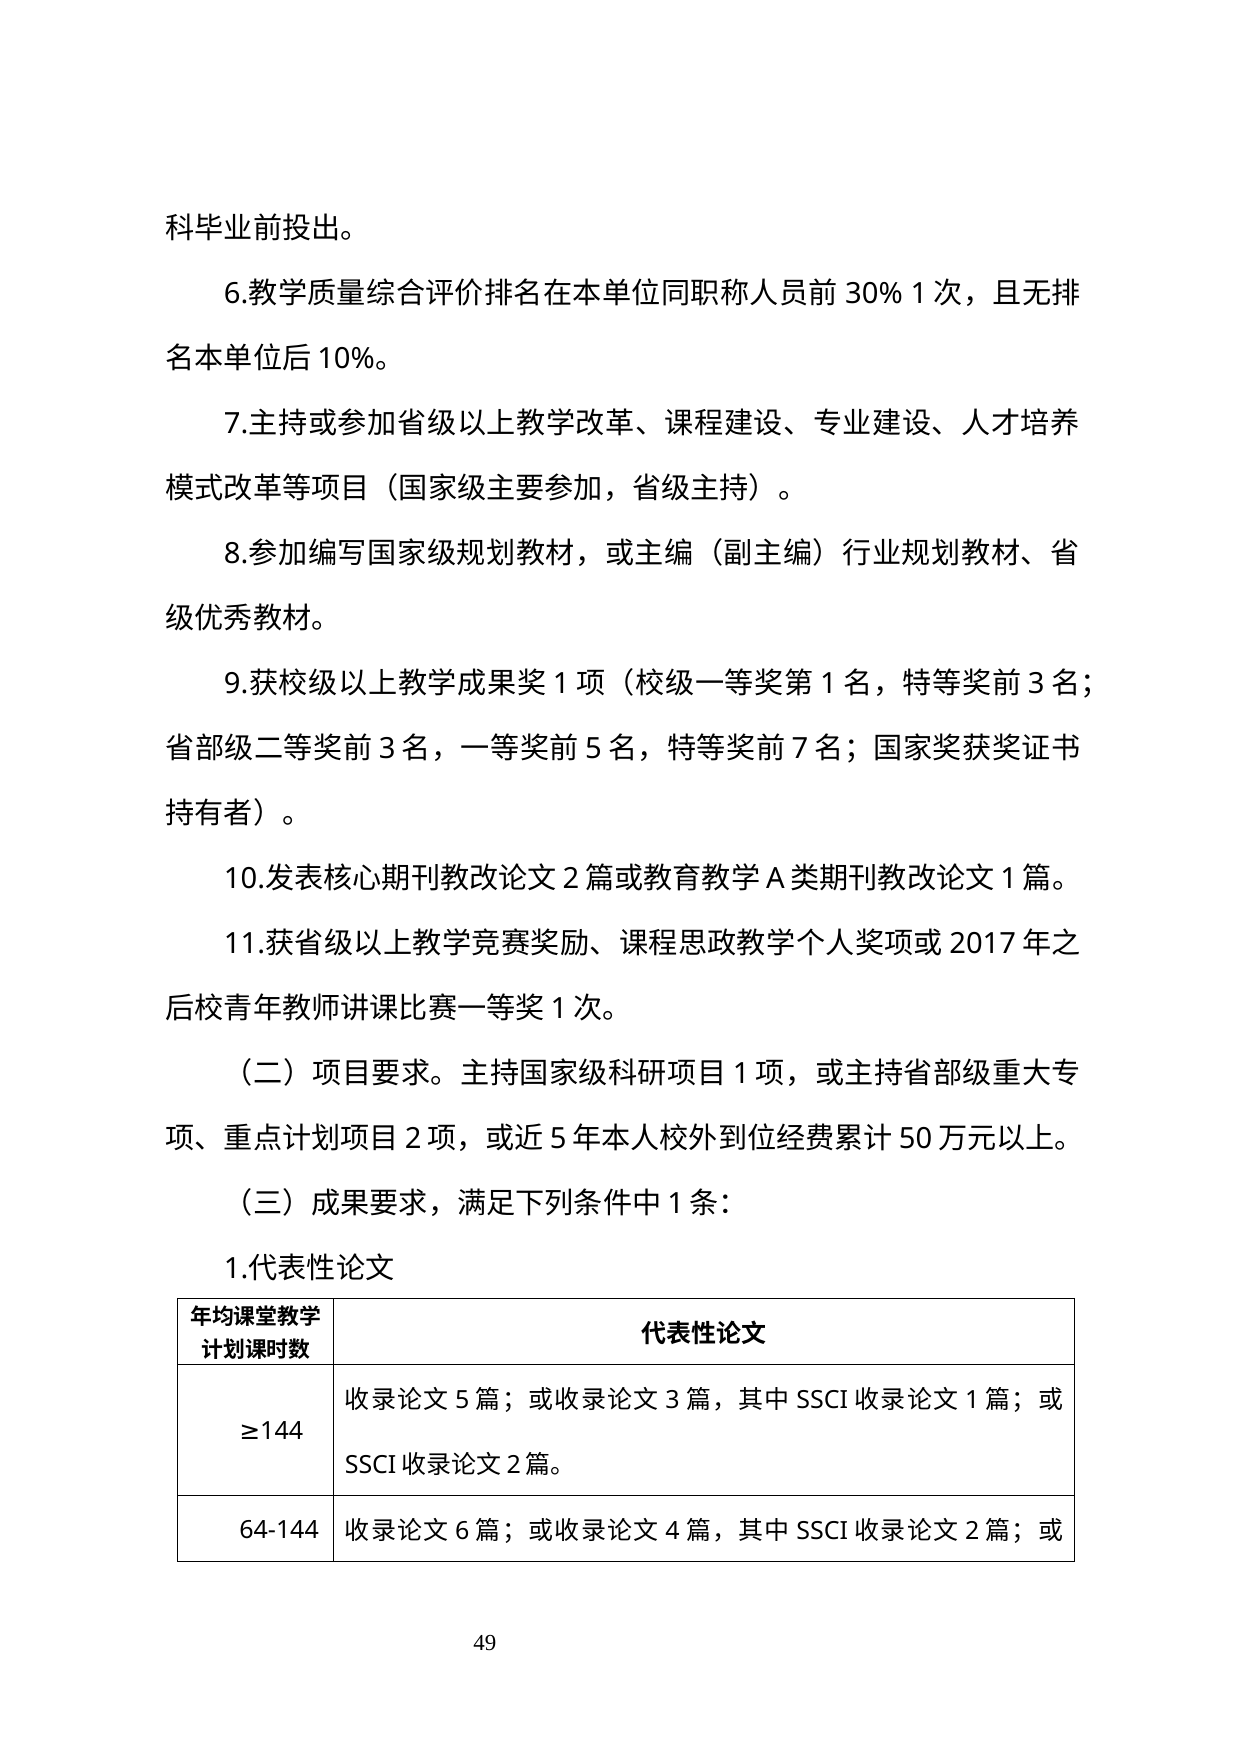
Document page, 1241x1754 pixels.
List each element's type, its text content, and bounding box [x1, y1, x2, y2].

text 11.获省级以上教学竞赛奖励、课程思政教学个人奖项或2017年之后校青年教师讲课比赛一等奖1次。 [165, 908, 1081, 1038]
table_cell 收录论文5篇；或收录论文3篇，其中SSCI收录论文1篇；或SSCI收录论文2篇。 [334, 1365, 1074, 1495]
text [165, 193, 1081, 258]
text 6.教学质量综合评价排名在本单位同职称人员前30% 1次，且无排名本单位后10%。 [165, 258, 1081, 388]
table_cell ≥144 [178, 1365, 333, 1495]
text 1.代表性论文 [165, 1233, 1081, 1298]
text （二）项目要求。主持国家级科研项目1项，或主持省部级重大专项、重点计划项目2项，或近5年本人校外到位经费累计50万元以上。 [165, 1038, 1081, 1168]
table_header 年均课堂教学计划课时数 [178, 1299, 333, 1364]
table_header 代表性论文 [334, 1299, 1074, 1364]
text 7.主持或参加省级以上教学改革、课程建设、专业建设、人才培养模式改革等项目（国家级主要参加，省级主持）。 [165, 388, 1081, 518]
text （三）成果要求，满足下列条件中1条： [165, 1168, 1081, 1233]
table_cell 64-144 [178, 1496, 333, 1561]
text 10.发表核心期刊教改论文2篇或教育教学A类期刊教改论文1篇。 [165, 843, 1081, 908]
text 8.参加编写国家级规划教材，或主编（副主编）行业规划教材、省级优秀教材。 [165, 518, 1081, 648]
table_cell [334, 1496, 1074, 1561]
text 9.获校级以上教学成果奖1项（校级一等奖第1名，特等奖前3名；省部级二等奖前3名，一等奖前5名，特等奖前7名；国家奖获奖证书持有者）。 [165, 648, 1081, 843]
